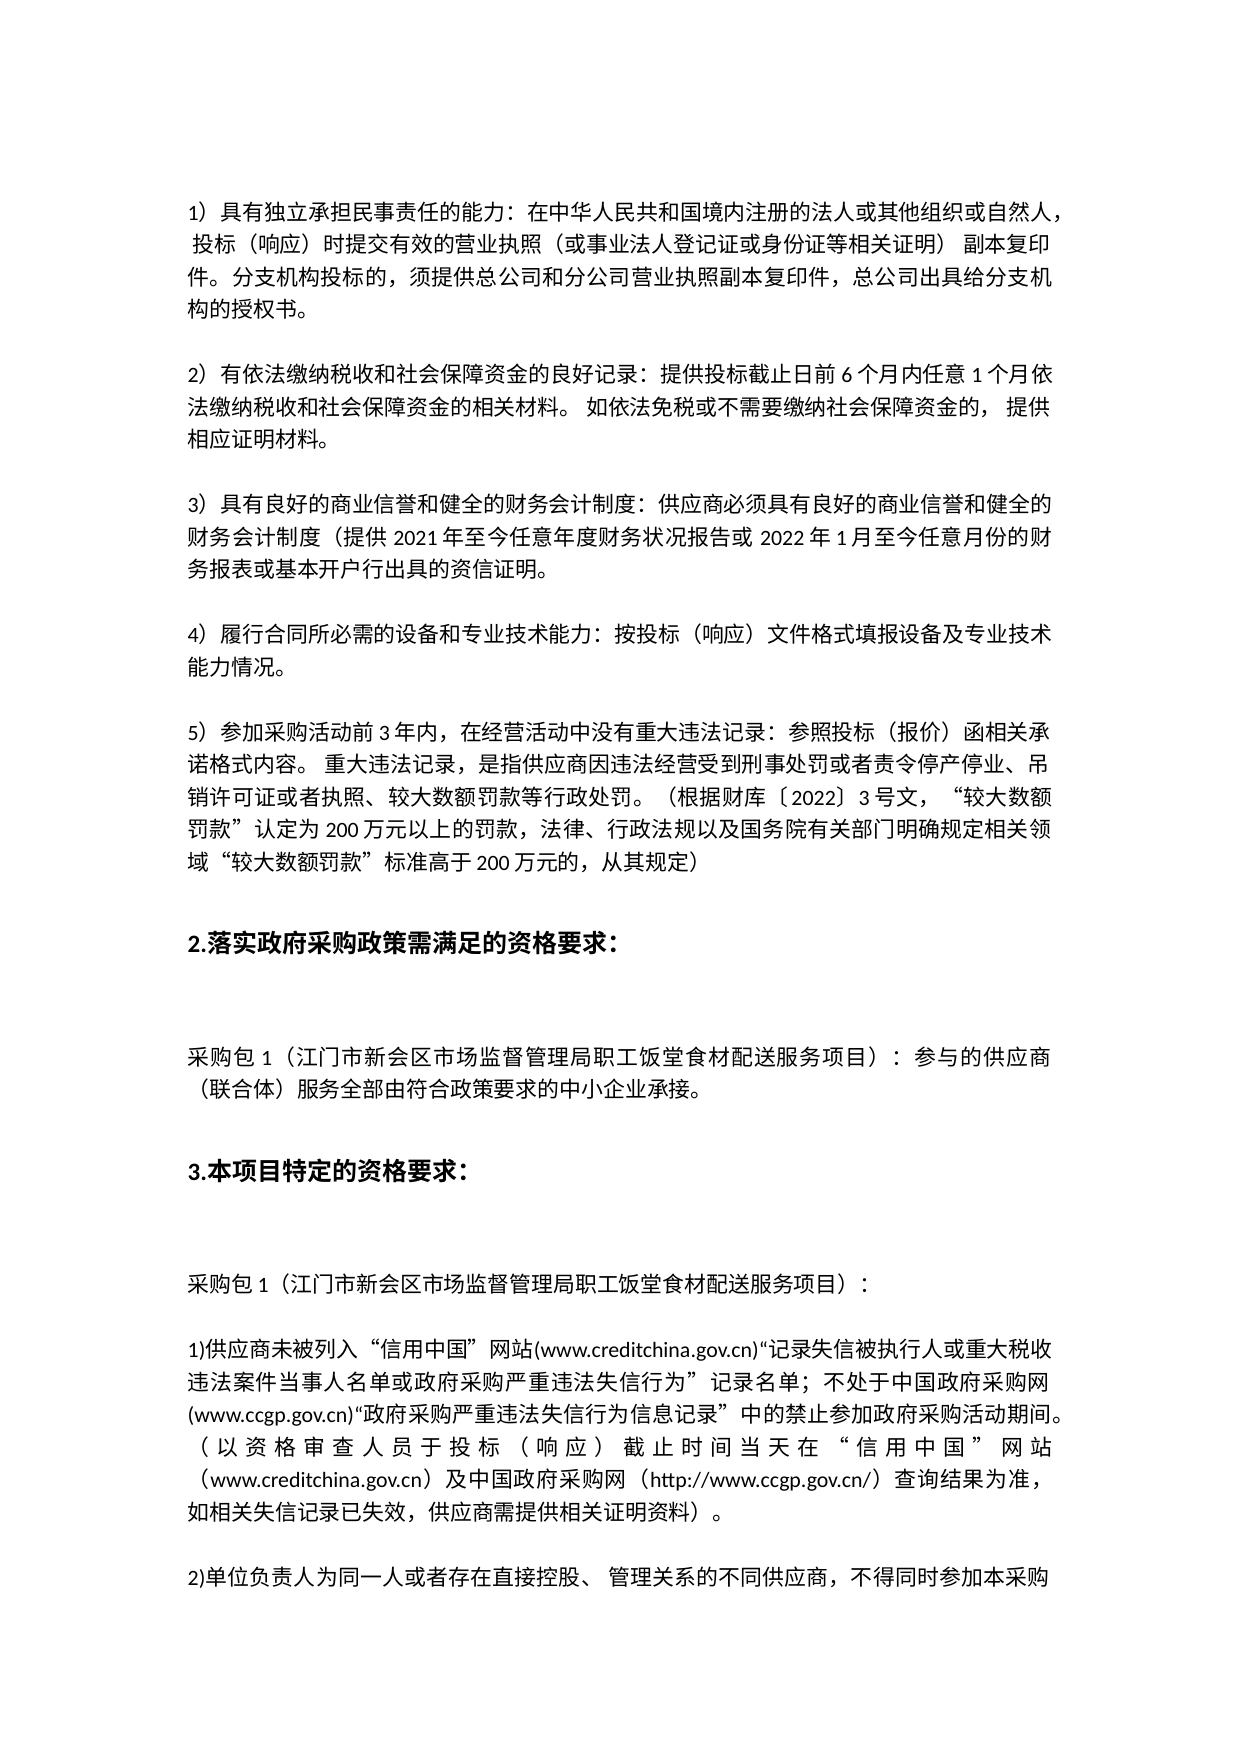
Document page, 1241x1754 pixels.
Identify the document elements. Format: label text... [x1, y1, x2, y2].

text 3）具有良好的商业信誉和健全的财务会计制度：供应商必须具有良好的商业信誉和健全的财务会计制度（提供2021年至今任意年度财务状况报告或2022年1月至今任意月份的财务报表或基本开户行出具的资信证明。 [187, 487, 1053, 584]
text 2）有依法缴纳税收和社会保障资金的良好记录：提供投标截止日前6个月内任意1个月依法缴纳税收和社会保障资金的相关材料。 如依法免税或不需要缴纳社会保障资金的， 提供相应证明材料。 [187, 357, 1053, 454]
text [187, 1559, 1053, 1592]
text 5）参加采购活动前3年内，在经营活动中没有重大违法记录：参照投标（报价）函相关承诺格式内容。 重大违法记录，是指供应商因违法经营受到刑事处罚或者责令停产停业、吊销许可证或者执照、较大数额罚款等行政处罚。（根据财库〔2022〕3号文，“较大数额罚款”认定为200万元以上的罚款，法律、行政法规以及国务院有关部门明确规定相关领域“较大数额罚款”标准高于200万元的，从其规定） [187, 714, 1053, 877]
text 1）具有独立承担民事责任的能力：在中华人民共和国境内注册的法人或其他组织或自然人， 投标（响应）时提交有效的营业执照（或事业法人登记证或身份证等相关证明） 副本复印件。分支机构投标的，须提供总公司和分公司营业执照副本复印件，总公司出具给分支机构的授权书。 [187, 194, 1053, 324]
text 采购包1（江门市新会区市场监督管理局职工饭堂食材配送服务项目）：参与的供应商（联合体）服务全部由符合政策要求的中小企业承接。 [187, 1039, 1053, 1104]
text 2.落实政府采购政策需满足的资格要求： [187, 909, 1053, 974]
text 1)供应商未被列入“信用中国”网站(www.creditchina.gov.cn)“记录失信被执行人或重大税收违法案件当事人名单或政府采购严重违法失信行为”记录名单；不处于中国政府采购网(www.ccgp.gov.cn)“政府采购严重违法失信行为信息记录”中的禁止参加政府采购活动期间。（以资格审查人员于投标（响应）截止时间当天在“信用中国”网站（www.creditchina.gov.cn）及中国政府采购网（http://www.ccgp.gov.cn/）查询结果为准，如相关失信记录已失效，供应商需提供相关证明资料）。 [187, 1332, 1053, 1527]
text 3.本项目特定的资格要求： [187, 1137, 1053, 1202]
text 采购包1（江门市新会区市场监督管理局职工饭堂食材配送服务项目）： [187, 1267, 1053, 1299]
text 4）履行合同所必需的设备和专业技术能力：按投标（响应）文件格式填报设备及专业技术能力情况。 [187, 617, 1053, 682]
